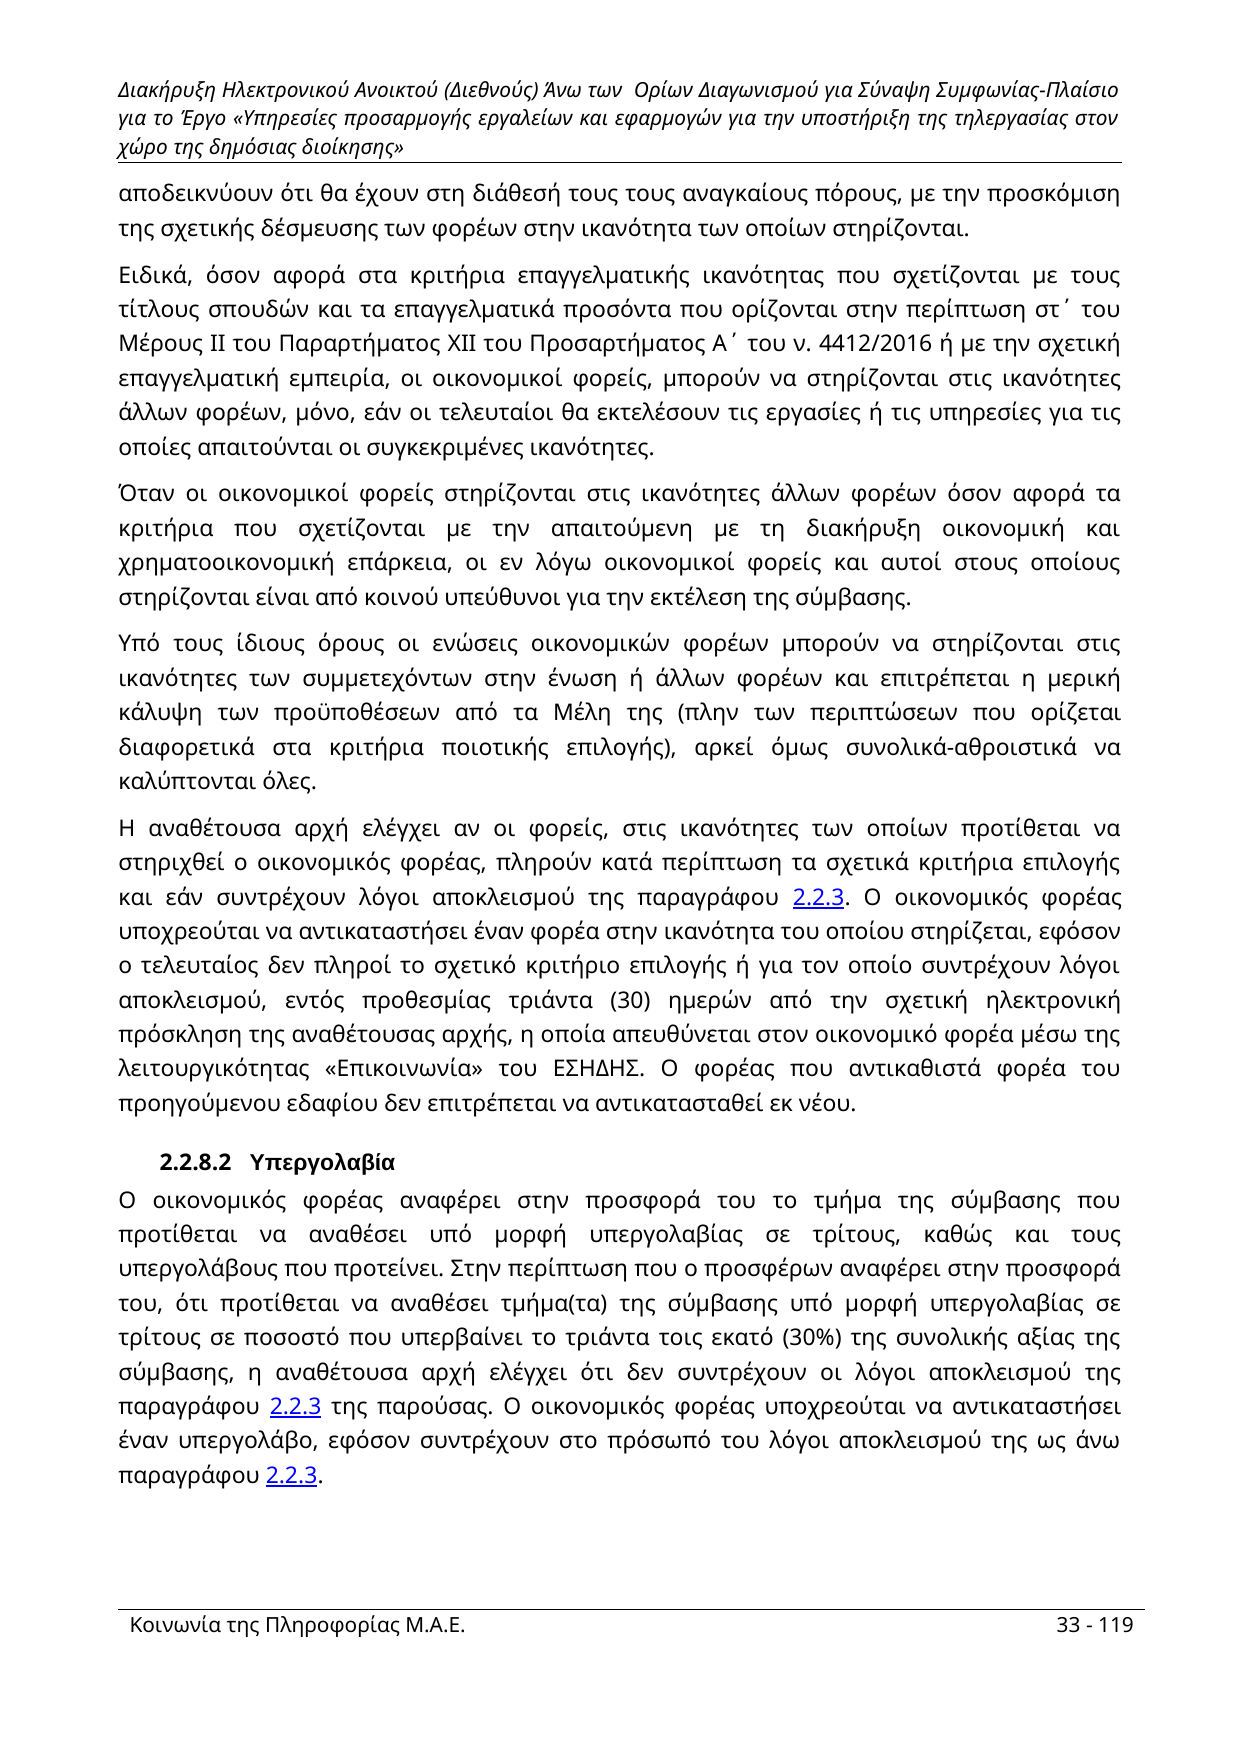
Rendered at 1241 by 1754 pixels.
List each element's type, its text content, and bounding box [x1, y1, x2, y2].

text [118, 177, 1122, 243]
text Όταν οι οικονομικοί φορείς στηρίζονται στις ικανότητες άλλων φορέων όσον αφορά τα κριτήρια που σχετίζονται με την απαιτούμενη με τη διακήρυξη οικονομική και χρηματοοικονομική επάρκεια, οι εν λόγω οικονομικοί φορείς και αυτοί στους οποίους στηρίζονται είναι από κοινού υπεύθυνοι για την εκτέλεση της σύμβασης. [118, 477, 1122, 612]
text Ο οικονομικός φορέας αναφέρει στην προσφορά του το τμήμα της σύμβασης που προτίθεται να αναθέσει υπό μορφή υπεργολαβίας σε τρίτους, καθώς και τους υπεργολάβους που προτείνει. Στην περίπτωση που o προσφέρων αναφέρει στην προσφορά του, ότι προτίθεται να αναθέσει τμήμα(τα) της σύμβασης υπό μορφή υπεργολαβίας σε τρίτους σε ποσοστό που υπερβαίνει το τριάντα τοις εκατό (30%) της συνολικής αξίας της σύμβασης, η αναθέτουσα αρχή ελέγχει ότι δεν συντρέχουν οι λόγοι αποκλεισμού της παραγράφου ‎2.2.3 της παρούσας. Ο οικονομικός φορέας υποχρεούται να αντικαταστήσει έναν υπεργολάβο, εφόσον συντρέχουν στο πρόσωπό του λόγοι αποκλεισμού της ως άνω παραγράφου ‎‎2.2.3. [118, 1183, 1122, 1490]
subtitle Υπεργολαβία [159, 1146, 1122, 1177]
text Ειδικά, όσον αφορά στα κριτήρια επαγγελματικής ικανότητας που σχετίζονται με τους τίτλους σπουδών και τα επαγγελματικά προσόντα που ορίζονται στην περίπτωση στ΄ του Μέρους ΙΙ του Παραρτήματος ΧΙΙ του Προσαρτήματος Α΄ του ν. 4412/2016 ή με την σχετική επαγγελματική εμπειρία, οι οικονομικοί φορείς, μπορούν να στηρίζονται στις ικανότητες άλλων φορέων, μόνο, εάν οι τελευταίοι θα εκτελέσουν τις εργασίες ή τις υπηρεσίες για τις οποίες απαιτούνται οι συγκεκριμένες ικανότητες. [118, 258, 1122, 462]
text Η αναθέτουσα αρχή ελέγχει αν οι φoρείς, στις ικανότητες των οποίων προτίθεται να στηριχθεί ο οικονομικός φορέας, πληρούν κατά περίπτωση τα σχετικά κριτήρια επιλογής και εάν συντρέχουν λόγοι αποκλεισμού της παραγράφου ‎‎‎2.2.3. Ο οικονομικός φορέας υποχρεούται να αντικαταστήσει έναν φορέα στην ικανότητα του οποίου στηρίζεται, εφόσον ο τελευταίος δεν πληροί το σχετικό κριτήριο επιλογής ή για τον οποίο συντρέχουν λόγοι αποκλεισμού, εντός προθεσμίας τριάντα (30) ημερών από την σχετική ηλεκτρονική πρόσκληση της αναθέτουσας αρχής, η οποία απευθύνεται στον οικονομικό φορέα μέσω της λειτουργικότητας «Επικοινωνία» του ΕΣΗΔΗΣ. Ο φορέας που αντικαθιστά φορέα του προηγούμενου εδαφίου δεν επιτρέπεται να αντικατασταθεί εκ νέου. [118, 812, 1122, 1118]
text Υπό τους ίδιους όρους οι ενώσεις οικονομικών φορέων μπορούν να στηρίζονται στις ικανότητες των συμμετεχόντων στην ένωση ή άλλων φορέων και επιτρέπεται η μερική κάλυψη των προϋποθέσεων από τα Μέλη της (πλην των περιπτώσεων που ορίζεται διαφορετικά στα κριτήρια ποιοτικής επιλογής), αρκεί όμως συνολικά-αθροιστικά να καλύπτονται όλες. [118, 627, 1122, 796]
